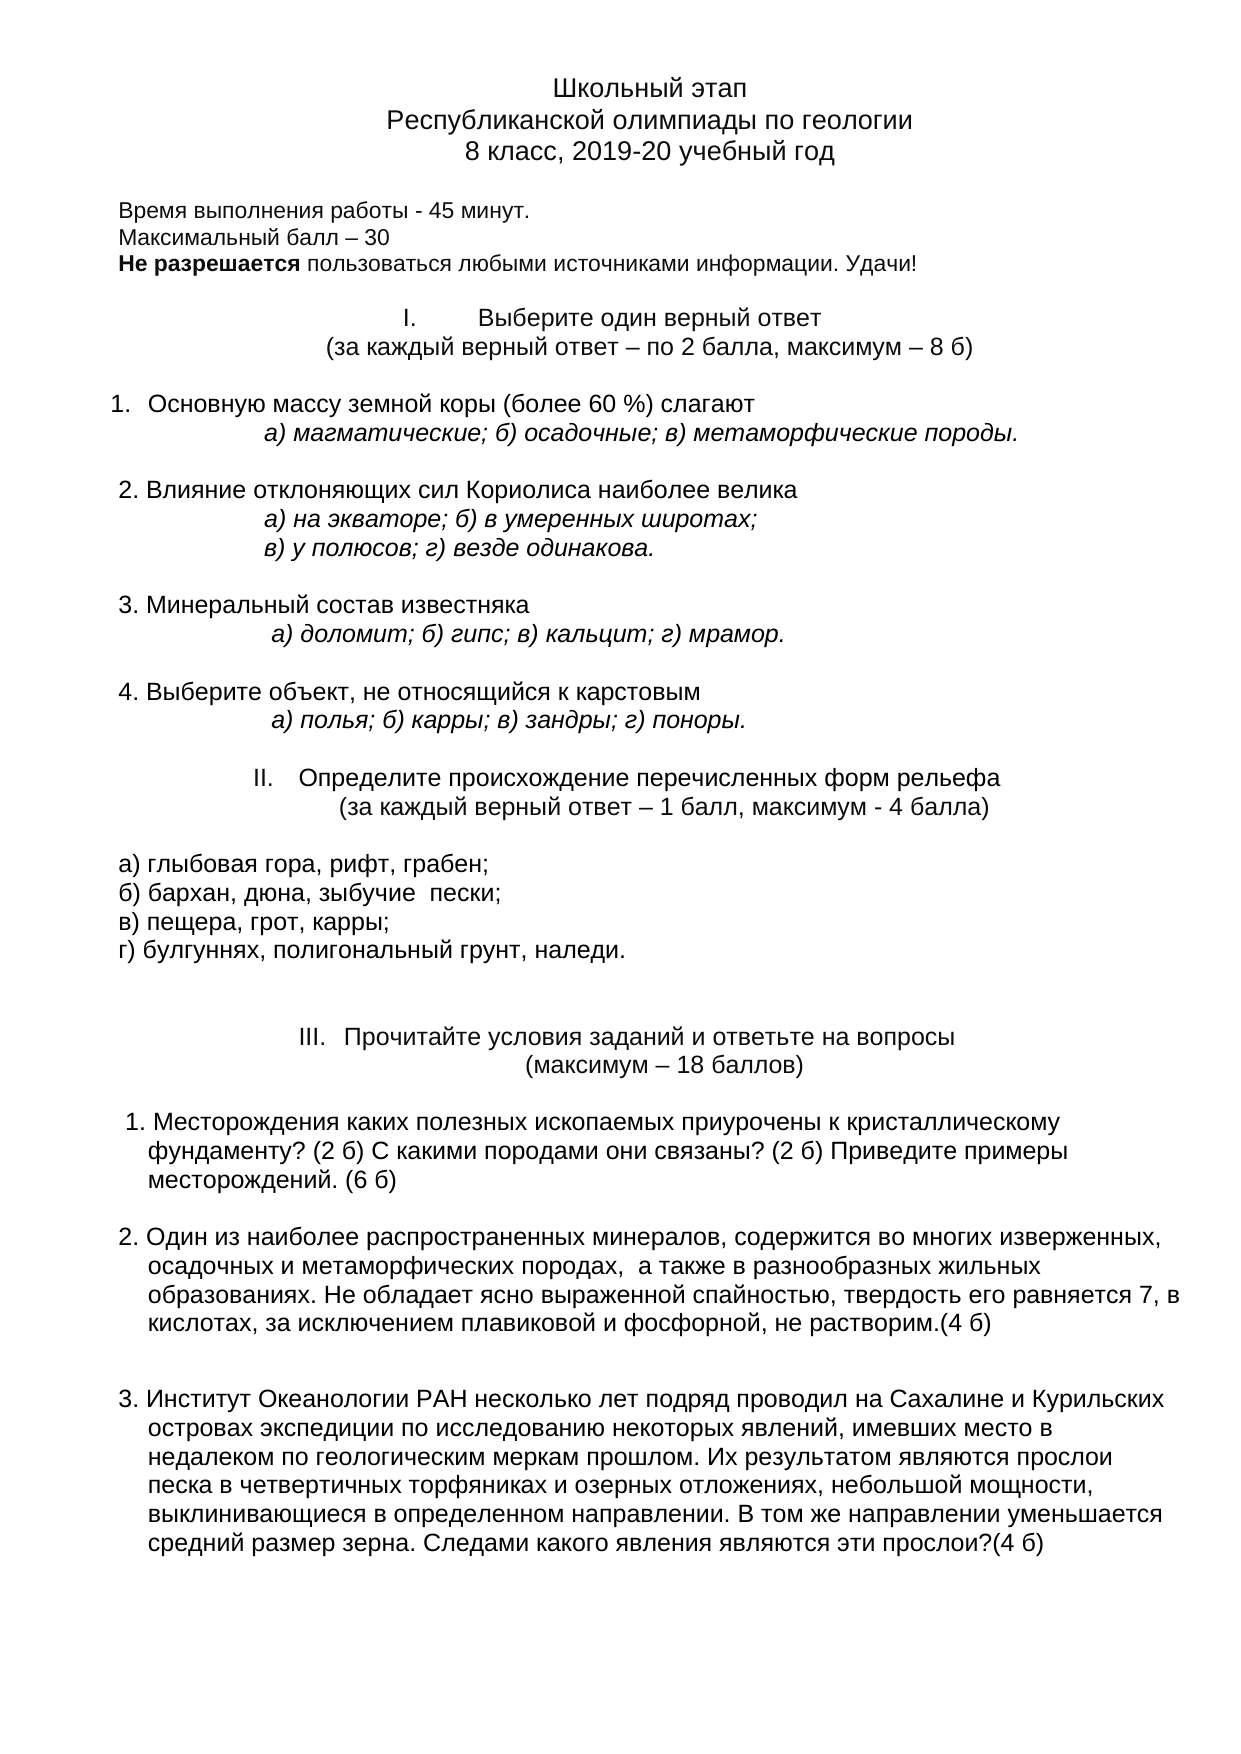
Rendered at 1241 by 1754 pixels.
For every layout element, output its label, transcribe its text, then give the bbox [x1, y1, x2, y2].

list а) доломит; б) гипс; в) кальцит; г) мрамор. [236, 619, 1181, 648]
text Школьный этап [118, 72, 1181, 104]
list а) глыбовая гора, рифт, грабен; [118, 849, 1181, 878]
list Основную массу земной коры (более 60 %) слагают [110, 389, 1181, 418]
text Время выполнения работы - 45 минут. [118, 197, 1181, 224]
list в) пещера, грот, карры; [118, 907, 1181, 935]
text 3. Институт Океанологии РАН несколько лет подряд проводил на Сахалине и Курильских островах экспедиции по исследованию некоторых явлений, имевших место в недалеком по геологическим меркам прошлом. Их результатом являются прослои песка в четвертичных торфяниках и озерных отложениях, небольшой мощности, выклинивающиеся в определенном направлении. В том же направлении уменьшается средний размер зерна. Следами какого явления являются эти прослои?(4 б) [118, 1384, 1181, 1556]
list в) у полюсов; г) везде одинакова. [236, 533, 1181, 562]
text 8 класс, 2019-20 учебный год [118, 135, 1181, 166]
list 4. Выберите объект, не относящийся к карстовым [118, 677, 1181, 705]
text Не разрешается пользоваться любыми источниками информации. Удачи! [118, 250, 1181, 276]
list (за каждый верный ответ – по 2 балла, максимум – 8 б) [118, 332, 1181, 360]
list Прочитайте условия заданий и ответьте на вопросы [73, 1022, 1181, 1050]
text Максимальный балл – 30 [118, 224, 1181, 250]
list г) булгуннях, полигональный грунт, наледи. [118, 935, 1181, 964]
text Республиканской олимпиады по геологии [118, 104, 1181, 135]
list а) полья; б) карры; в) зандры; г) поноры. [236, 705, 1181, 734]
list Выберите один верный ответ [43, 303, 1181, 332]
list 1. Месторождения каких полезных ископаемых приурочены к кристаллическому фундаменту? (2 б) С какими породами они связаны? (2 б) Приведите примеры месторождений. (6 б) [118, 1107, 1181, 1193]
list а) магматические; б) осадочные; в) метаморфические породы. [236, 418, 1181, 447]
list б) бархан, дюна, зыбучие пески; [118, 878, 1181, 907]
list Определите происхождение перечисленных форм рельефа [73, 763, 1181, 792]
list 2. Влияние отклоняющих сил Кориолиса наиболее велика [118, 475, 1181, 504]
list а) на экваторе; б) в умеренных широтах; [236, 504, 1181, 533]
list 3. Минеральный состав известняка [118, 590, 1181, 619]
text 2. Один из наиболее распространенных минералов, содержится во многих изверженных, осадочных и метаморфических породах, а также в разнообразных жильных образованиях. Не обладает ясно выраженной спайностью, твердость его равняется 7, в кислотах, за исключением плавиковой и фосфорной, не растворим.(4 б) [118, 1222, 1181, 1337]
list (максимум – 18 баллов) [148, 1050, 1181, 1079]
list (за каждый верный ответ – 1 балл, максимум - 4 балла) [148, 792, 1181, 820]
